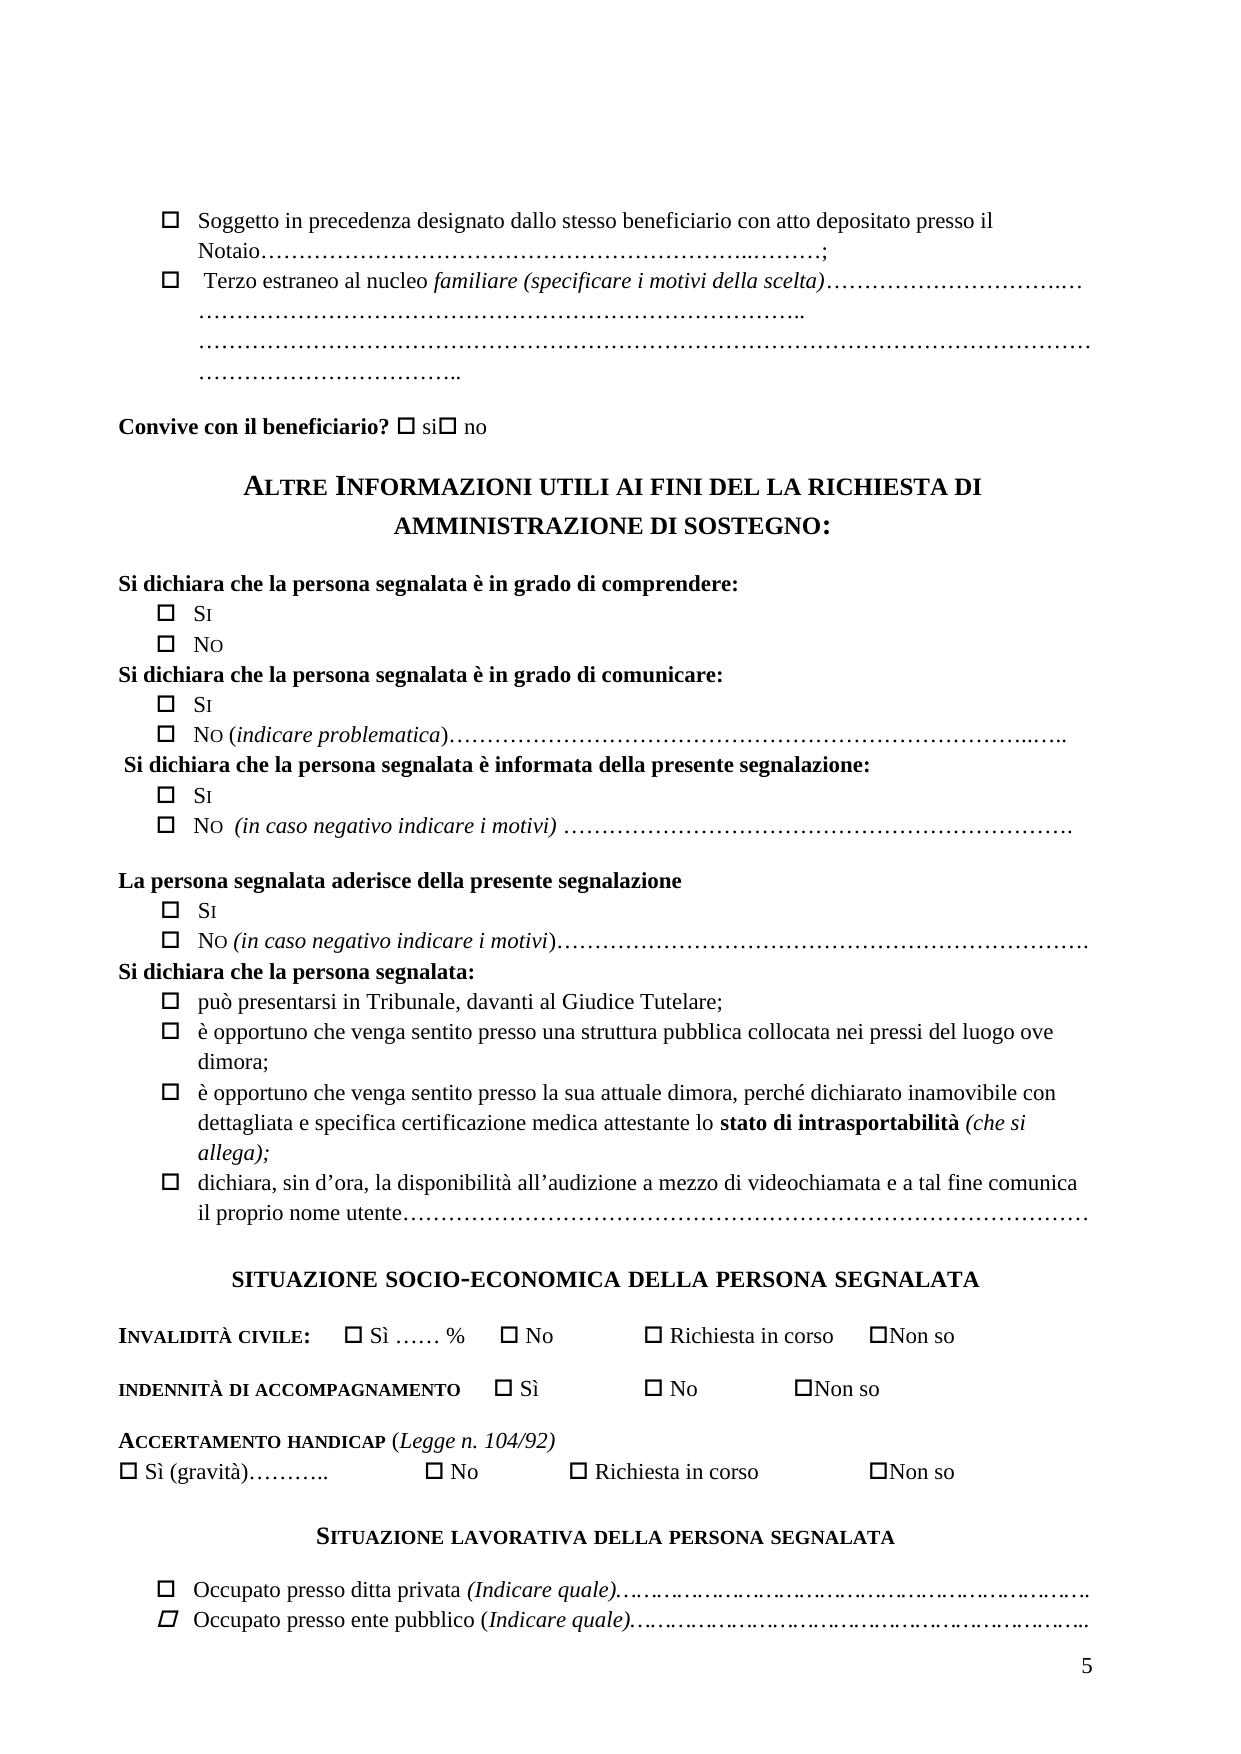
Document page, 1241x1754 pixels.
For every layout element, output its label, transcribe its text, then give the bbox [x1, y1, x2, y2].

list No (in caso negativo indicare i motivi)……………………………………………………………. [160, 928, 1093, 954]
text La persona segnalata aderisce della presente segnalazione [118, 867, 1093, 893]
subtitle Si [156, 601, 1089, 627]
list Occupato presso ditta privata (Indicare quale)……………………………………………………………. [156, 1576, 1093, 1602]
list Occupato presso ente pubblico (Indicare quale)………………………………………………………….. [156, 1606, 1093, 1633]
list Terzo estraneo al nucleo familiare (specificare i motivi della scelta)………………………….… [160, 267, 1093, 293]
list Soggetto in precedenza designato dallo stesso beneficiario con atto depositato presso il Notaio………………………………………………………..………; [160, 207, 1093, 263]
text Si dichiara che la persona segnalata: [118, 958, 1093, 984]
text indennità di accompagnamento Sì No Non so [118, 1375, 1093, 1401]
list è opportuno che venga sentito presso una struttura pubblica collocata nei pressi del luogo ove dimora; [160, 1018, 1093, 1075]
list può presentarsi in Tribunale, davanti al Giudice Tutelare; [160, 988, 1093, 1014]
text Sì (gravità)……….. No Richiesta in corso Non so [118, 1458, 1093, 1484]
text Convive con il beneficiario? si no [118, 413, 1093, 439]
text Accertamento handicap (Legge n. 104/92) [118, 1428, 1093, 1454]
text Si dichiara che la persona segnalata è informata della presente segnalazione: [118, 752, 1093, 778]
subtitle No (indicare problematica)…………………………………………………………………..….. [156, 721, 1089, 748]
list Si [160, 897, 1093, 924]
list Si [156, 782, 1093, 808]
subtitle Altre INFORMAZIONI UTILI AI FINI DEL LA RICHIESTA DI AMMINISTRAZIONE DI SOSTEGNO: [136, 468, 1089, 540]
list è opportuno che venga sentito presso la sua attuale dimora, perché dichiarato inamovibile con dettagliata e specifica certificazione medica attestante lo stato di intrasportabilità (che si allega); [160, 1079, 1093, 1165]
subtitle Si [156, 691, 1089, 717]
list ……………………………………………………………………..…………………………………………………………………………………………………………………………………….. [198, 297, 1093, 384]
list dichiara, sin d’ora, la disponibilità all’audizione a mezzo di videochiamata e a tal fine comunica il proprio nome utente……………………………………………………………………………… [160, 1169, 1093, 1226]
subtitle No [156, 631, 1089, 657]
text Si dichiara che la persona segnalata è in grado di comunicare: [118, 661, 1093, 687]
text Invalidità civile: Sì …… % No Richiesta in corso Non so [118, 1322, 1093, 1348]
text situazione socio-economica della persona segnalata [118, 1260, 1093, 1293]
text Situazione lavorativa della persona segnalata [118, 1521, 1093, 1550]
list No (in caso negativo indicare i motivi) …………………………………………………………. [156, 812, 1093, 838]
subtitle Si dichiara che la persona segnalata è in grado di comprendere: [118, 570, 1089, 597]
